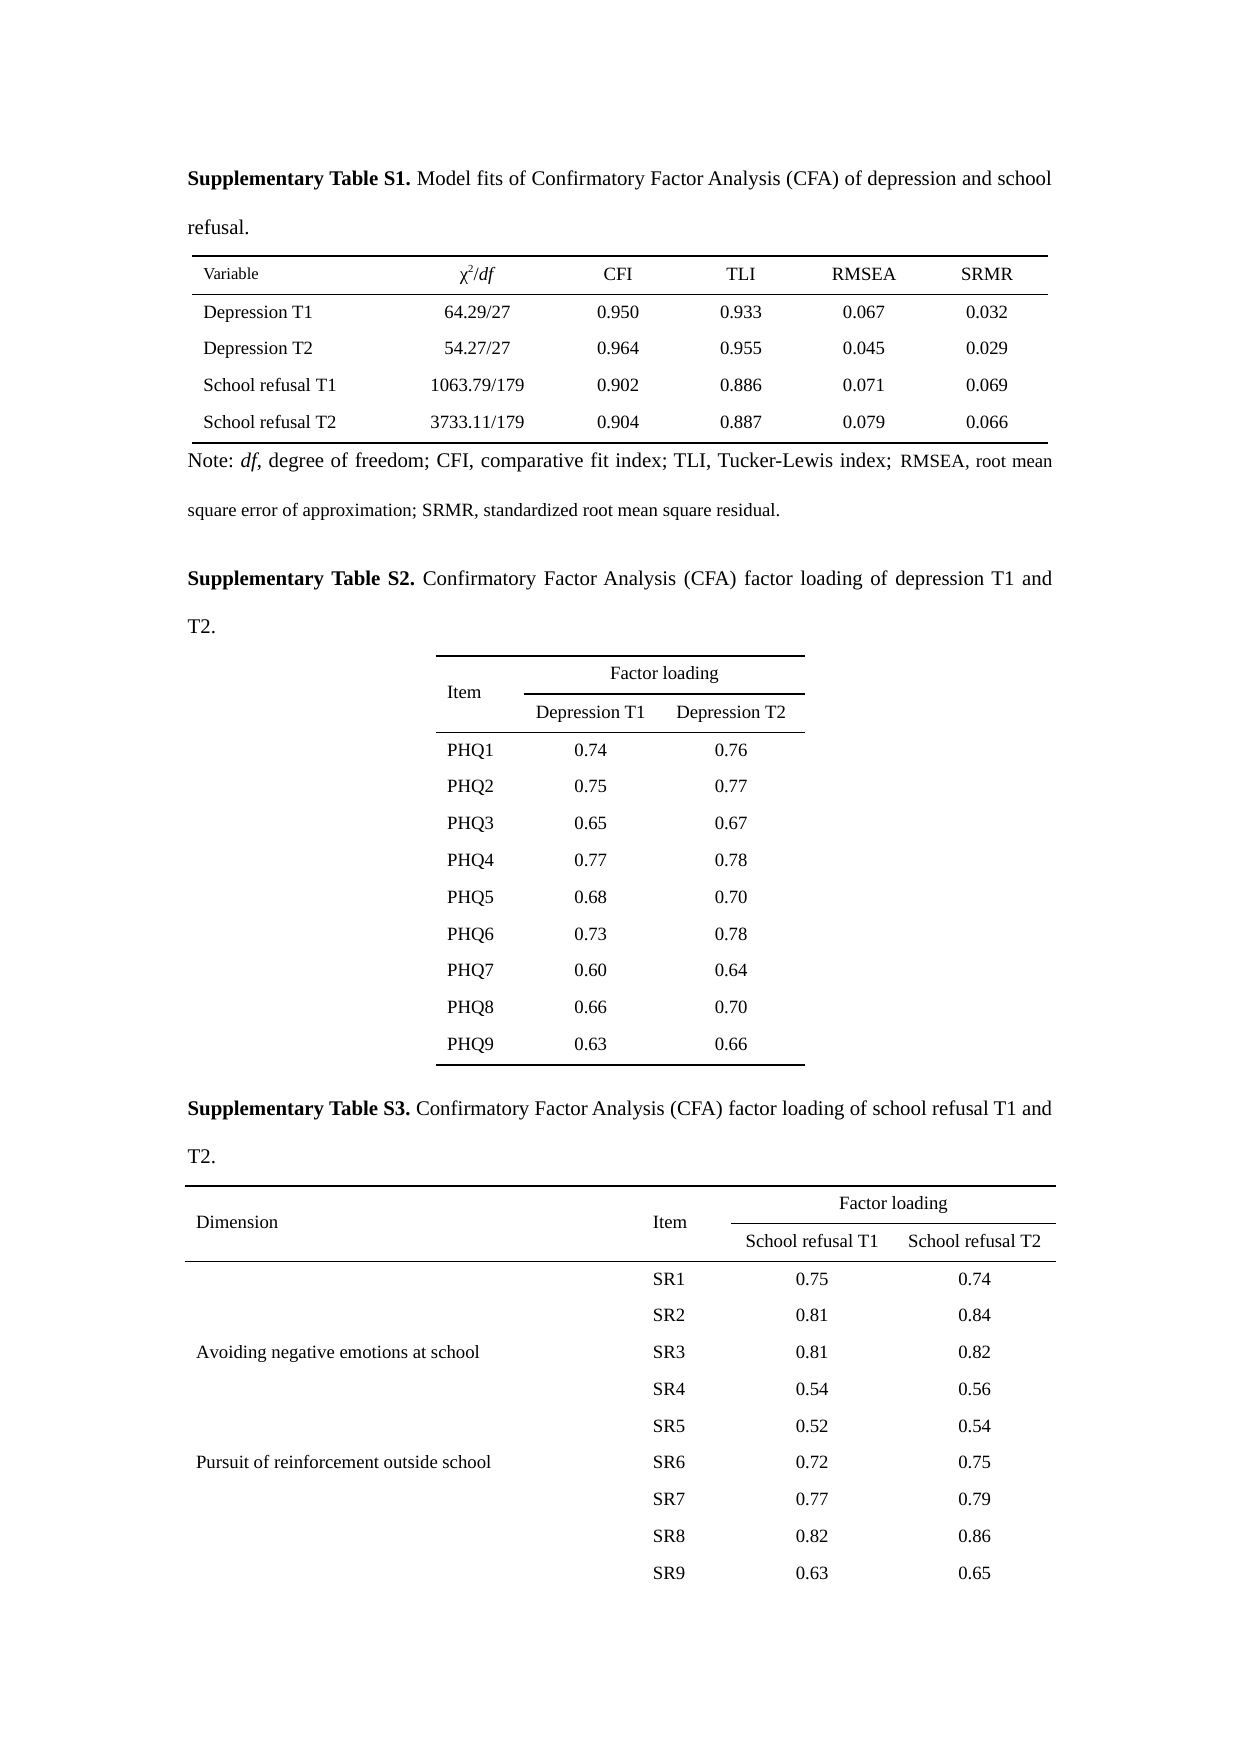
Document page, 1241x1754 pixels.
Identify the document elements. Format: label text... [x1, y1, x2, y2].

table_cell 0.069 [925, 369, 1048, 405]
table_cell 0.77 [657, 770, 805, 807]
table_cell Pursuit of reinforcement outside school [185, 1446, 641, 1589]
table_header TLI [679, 257, 802, 294]
table_header Variable [192, 257, 398, 294]
table_cell 0.67 [657, 807, 805, 843]
table_cell 0.78 [657, 917, 805, 954]
table_cell 0.54 [731, 1373, 893, 1409]
table_cell Depression T1 [192, 295, 398, 332]
table_cell PHQ4 [436, 844, 524, 880]
table_cell 0.964 [556, 332, 679, 369]
table_cell PHQ3 [436, 807, 524, 843]
table_cell SR6 [641, 1446, 731, 1483]
table_cell 0.63 [524, 1028, 657, 1064]
table_cell Depression T2 [192, 332, 398, 369]
table_header RMSEA [802, 257, 925, 294]
table_header Dimension [185, 1187, 641, 1261]
table_cell 0.950 [556, 295, 679, 332]
table_header SRMR [925, 257, 1048, 294]
table_cell 0.74 [893, 1262, 1056, 1299]
table_cell 0.066 [925, 405, 1048, 442]
table_cell 3733.11/179 [398, 405, 556, 442]
table_cell 64.29/27 [398, 295, 556, 332]
table_cell SR1 [641, 1262, 731, 1299]
table_cell 0.65 [893, 1556, 1056, 1589]
table_cell Avoiding negative emotions at school [185, 1262, 641, 1446]
table_cell PHQ2 [436, 770, 524, 807]
table_cell SR7 [641, 1483, 731, 1519]
table_cell 0.82 [731, 1520, 893, 1556]
table_cell 0.66 [657, 1028, 805, 1064]
table_header Item [641, 1187, 731, 1261]
table_cell Depression T2 [657, 695, 805, 732]
table_cell School refusal T2 [893, 1224, 1056, 1261]
table_cell 0.60 [524, 954, 657, 991]
table_cell 0.071 [802, 369, 925, 405]
table_cell 0.78 [657, 844, 805, 880]
table_cell 0.74 [524, 733, 657, 770]
table_cell 0.75 [893, 1446, 1056, 1483]
table_cell PHQ1 [436, 733, 524, 770]
table_cell 0.81 [731, 1336, 893, 1372]
table_cell SR4 [641, 1373, 731, 1409]
table_header Factor loading [731, 1187, 1056, 1223]
table_cell Depression T1 [524, 695, 657, 732]
table_cell 0.032 [925, 295, 1048, 332]
table_cell 0.65 [524, 807, 657, 843]
table_cell 0.029 [925, 332, 1048, 369]
text Supplementary Table S2. Confirmatory Factor Analysis (CFA) factor loading of depression T1 and T2. [187, 561, 1053, 642]
table_cell 0.887 [679, 405, 802, 442]
table_cell 0.64 [657, 954, 805, 991]
table_cell 1063.79/179 [398, 369, 556, 405]
table_cell School refusal T1 [731, 1224, 893, 1261]
table_cell School refusal T2 [192, 405, 398, 442]
table_cell PHQ7 [436, 954, 524, 991]
table_cell SR9 [641, 1556, 731, 1589]
table_cell 0.902 [556, 369, 679, 405]
table_cell 0.86 [893, 1520, 1056, 1556]
table_header Item [436, 657, 524, 732]
table_header CFI [556, 257, 679, 294]
table_cell SR2 [641, 1299, 731, 1336]
table_cell 0.63 [731, 1556, 893, 1589]
table_cell SR3 [641, 1336, 731, 1372]
table_cell SR5 [641, 1409, 731, 1446]
text Note: df, degree of freedom; CFI, comparative fit index; TLI, Tucker-Lewis index; RMSEA, root mean square error of approximation; SRMR, standardized root mean square residual. [187, 444, 1053, 526]
text Supplementary Table S1. Model fits of Confirmatory Factor Analysis (CFA) of depression and school refusal. [187, 162, 1053, 243]
table_cell 0.75 [731, 1262, 893, 1299]
table_cell 0.067 [802, 295, 925, 332]
table_cell 0.886 [679, 369, 802, 405]
table_cell 0.70 [657, 880, 805, 917]
table_cell 0.73 [524, 917, 657, 954]
table_cell 0.77 [524, 844, 657, 880]
table_cell 0.933 [679, 295, 802, 332]
table_cell 0.76 [657, 733, 805, 770]
table_header Factor loading [524, 657, 805, 693]
table_cell 0.72 [731, 1446, 893, 1483]
table_cell 0.66 [524, 991, 657, 1027]
text Supplementary Table S3. Confirmatory Factor Analysis (CFA) factor loading of school refusal T1 and T2. [187, 1091, 1053, 1172]
table_cell 0.079 [802, 405, 925, 442]
table_cell PHQ9 [436, 1028, 524, 1064]
table_cell 0.81 [731, 1299, 893, 1336]
table_cell 0.955 [679, 332, 802, 369]
table_cell 0.045 [802, 332, 925, 369]
table_cell School refusal T1 [192, 369, 398, 405]
table_cell 0.56 [893, 1373, 1056, 1409]
table_cell 0.52 [731, 1409, 893, 1446]
table_cell SR8 [641, 1520, 731, 1556]
table_cell 0.54 [893, 1409, 1056, 1446]
table_cell PHQ8 [436, 991, 524, 1027]
table_header χ2/df [398, 257, 556, 294]
table_cell 0.77 [731, 1483, 893, 1519]
table_cell 54.27/27 [398, 332, 556, 369]
table_cell PHQ6 [436, 917, 524, 954]
table_cell 0.70 [657, 991, 805, 1027]
table_cell PHQ5 [436, 880, 524, 917]
table_cell 0.82 [893, 1336, 1056, 1372]
table_cell 0.75 [524, 770, 657, 807]
table_cell 0.84 [893, 1299, 1056, 1336]
table_cell 0.68 [524, 880, 657, 917]
table_cell 0.79 [893, 1483, 1056, 1519]
table_cell 0.904 [556, 405, 679, 442]
